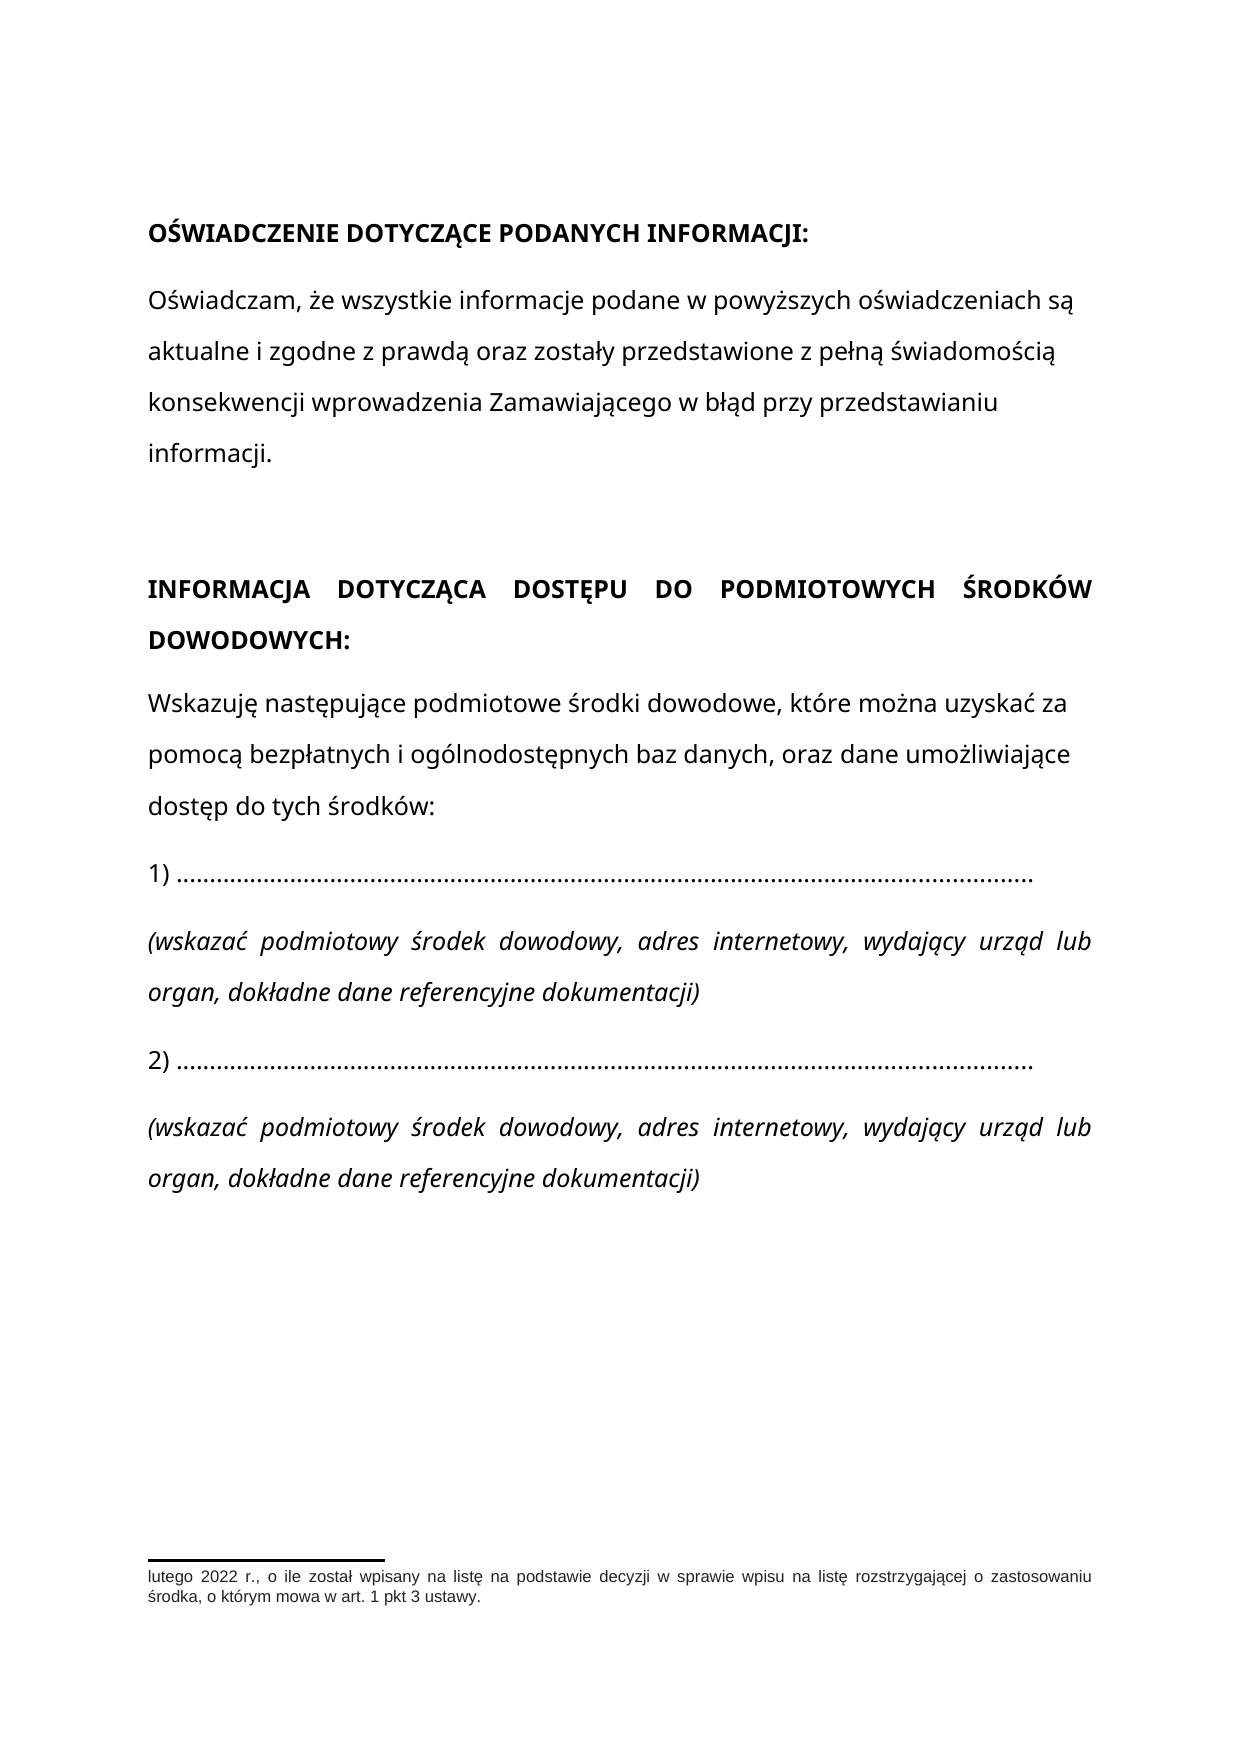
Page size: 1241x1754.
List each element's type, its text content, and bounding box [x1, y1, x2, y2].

text 2) [148, 1042, 1093, 1076]
text (wskazać podmiotowy środek dowodowy, adres internetowy, wydający urząd lub organ, dokładne dane referencyjne dokumentacji) [148, 924, 1093, 1009]
text Wskazuję następujące podmiotowe środki dowodowe, które można uzyskać za pomocą bezpłatnych i ogólnodostępnych baz danych, oraz dane umożliwiające dostęp do tych środków: [148, 686, 1093, 822]
text Oświadczam, że wszystkie informacje podane w powyższych oświadczeniach są aktualne i zgodne z prawdą oraz zostały przedstawione z pełną świadomością konsekwencji wprowadzenia Zamawiającego w błąd przy przedstawianiu informacji. [148, 283, 1093, 470]
text (wskazać podmiotowy środek dowodowy, adres internetowy, wydający urząd lub organ, dokładne dane referencyjne dokumentacji) [148, 1110, 1093, 1195]
text INFORMACJA DOTYCZĄCA DOSTĘPU DO PODMIOTOWYCH ŚRODKÓW DOWODOWYCH: [148, 572, 1093, 657]
text OŚWIADCZENIE DOTYCZĄCE PODANYCH INFORMACJI: [148, 215, 1093, 249]
text 1) [148, 856, 1093, 890]
